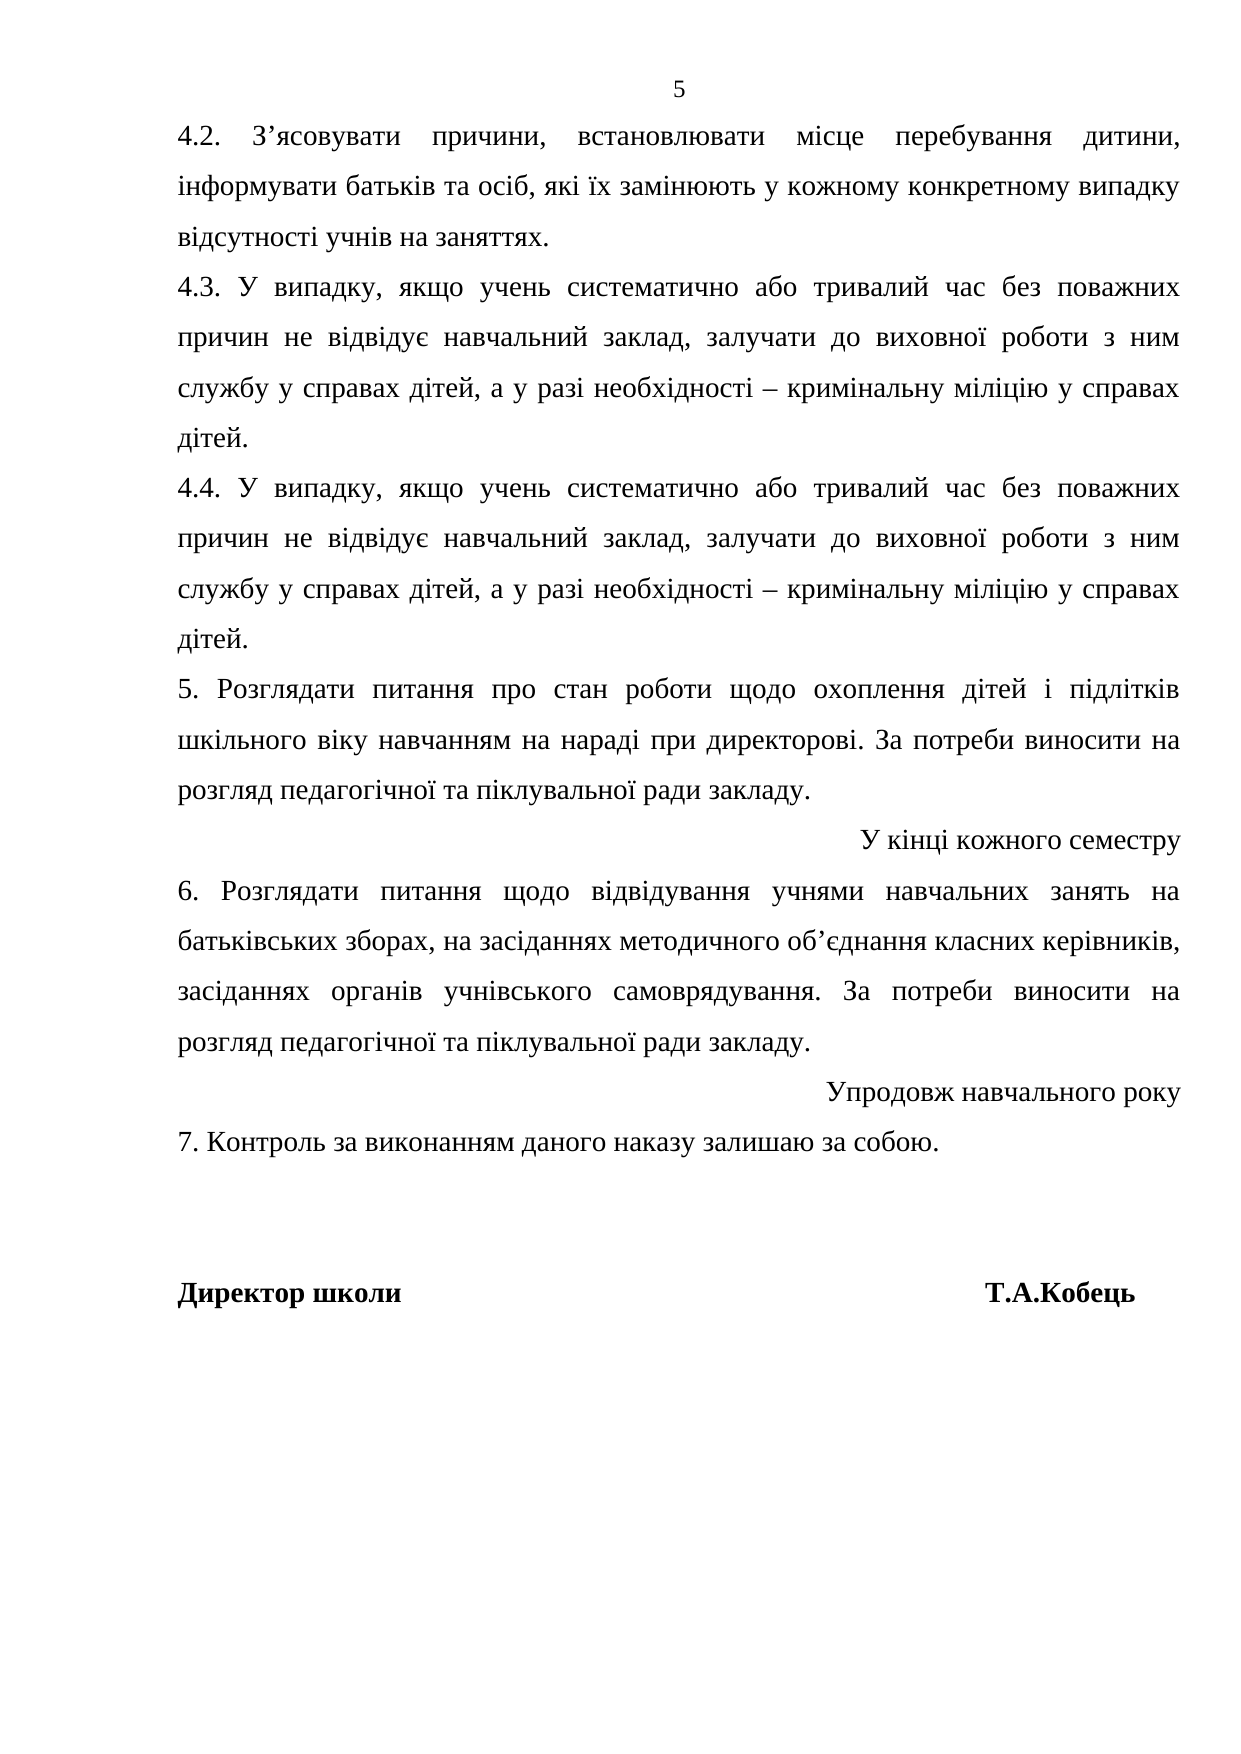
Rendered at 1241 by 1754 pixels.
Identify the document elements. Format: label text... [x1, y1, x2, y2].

text Директор школи Т.А.Кобець [177, 1275, 1181, 1309]
text 5. Розглядати питання про стан роботи щодо охоплення дітей і підлітків шкільного віку навчанням на нараді при директорові. За потреби виносити на розгляд педагогічної та піклувальної ради закладу. [177, 672, 1181, 806]
text У кінці кожного семестру [177, 822, 1181, 856]
text 6. Розглядати питання щодо відвідування учнями навчальних занять на батьківських зборах, на засіданнях методичного об’єднання класних керівників, засіданнях органів учнівського самоврядування. За потреби виносити на розгляд педагогічної та піклувальної ради закладу. [177, 873, 1181, 1057]
text 4.3. У випадку, якщо учень систематично або тривалий час без поважних причин не відвідує навчальний заклад, залучати до виховної роботи з ним службу у справах дітей, а у разі необхідності – кримінальну міліцію у справах дітей. [177, 269, 1181, 453]
text Упродовж навчального року [177, 1074, 1181, 1108]
text 4.4. У випадку, якщо учень систематично або тривалий час без поважних причин не відвідує навчальний заклад, залучати до виховної роботи з ним службу у справах дітей, а у разі необхідності – кримінальну міліцію у справах дітей. [177, 470, 1181, 655]
text 7. Контроль за виконанням даного наказу залишаю за собою. [177, 1124, 1181, 1158]
text 4.2. З’ясовувати причини, встановлювати місце перебування дитини, інформувати батьків та осіб, які їх замінюють у кожному конкретному випадку відсутності учнів на заняттях. [177, 118, 1181, 252]
